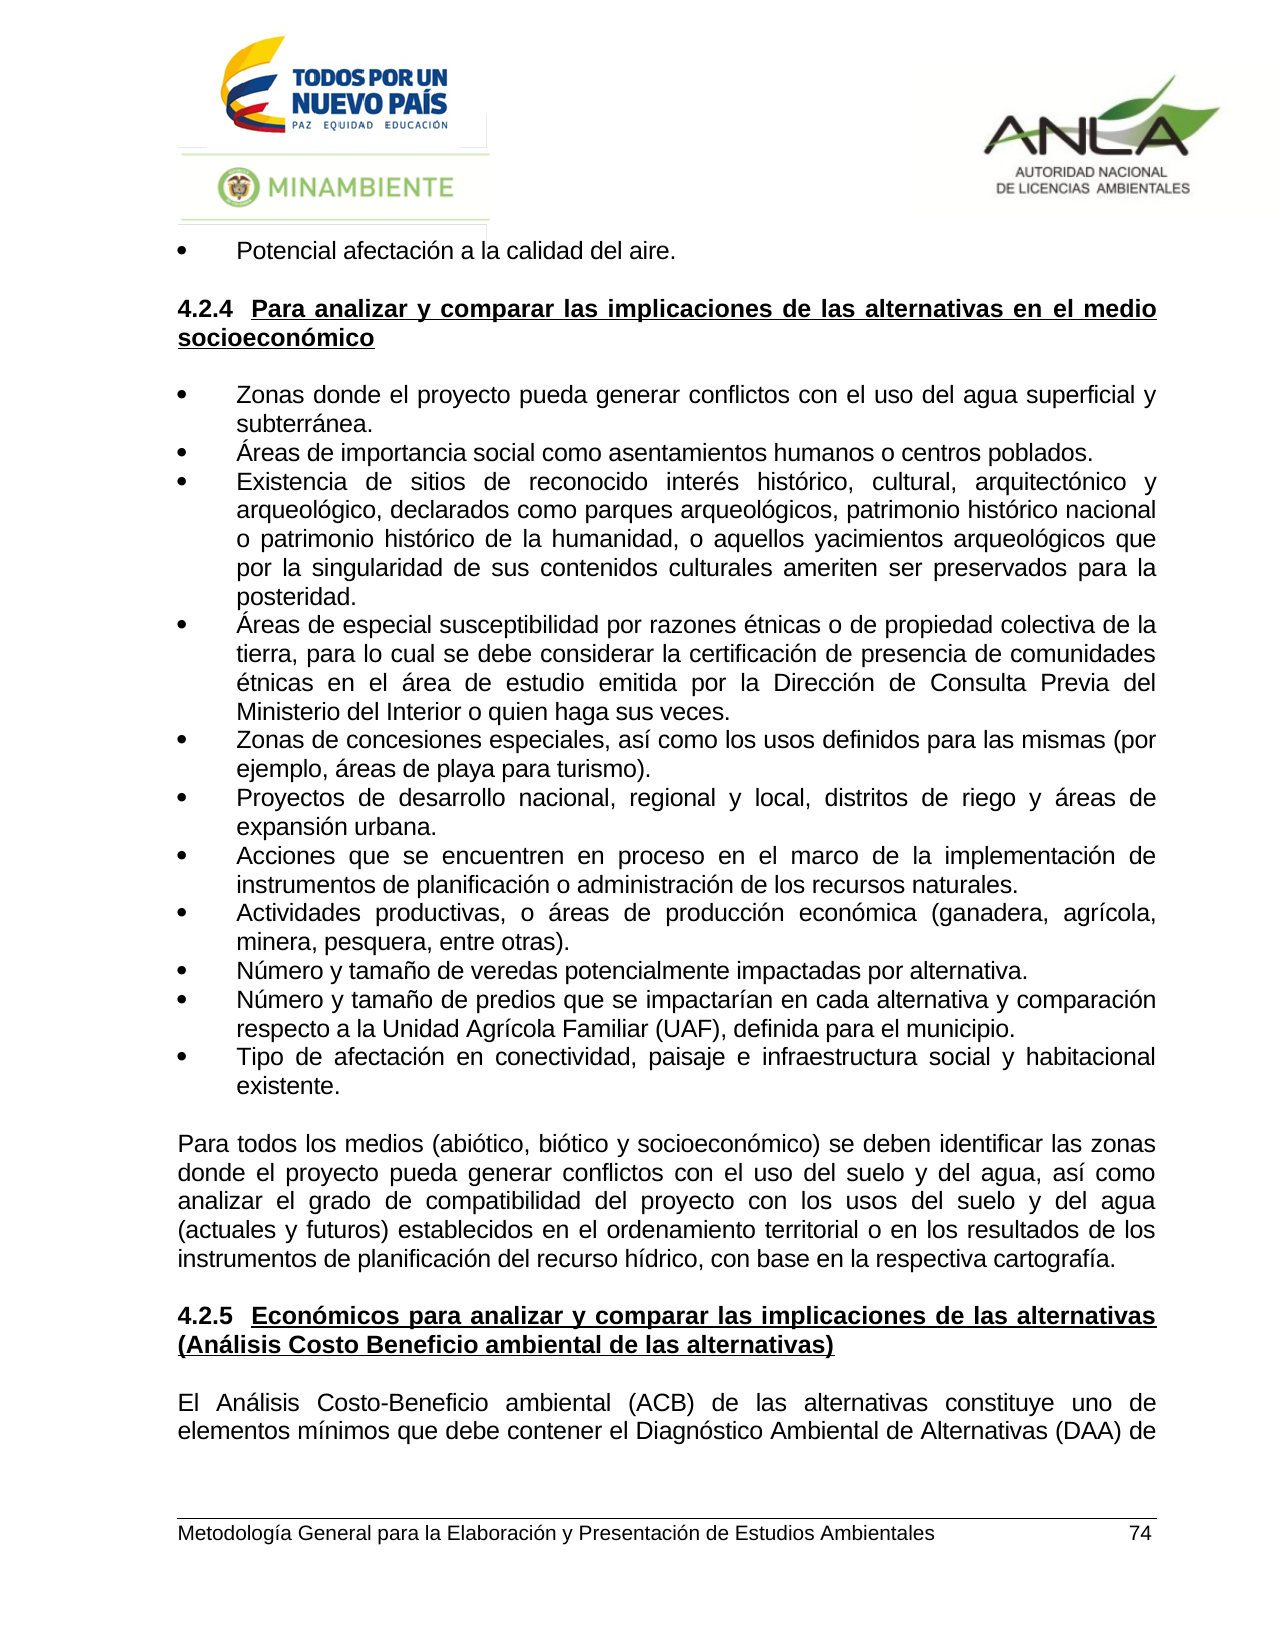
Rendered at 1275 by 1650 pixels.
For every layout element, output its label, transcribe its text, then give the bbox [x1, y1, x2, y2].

picture [915, 61, 1275, 216]
picture [178, 26, 493, 236]
list Existencia de sitios de reconocido interés histórico, cultural, arquitectónico y arqueológico, declarados como parques arqueológicos, patrimonio histórico nacional o patrimonio histórico de la humanidad, o aquellos yacimientos arqueológicos que por la singularidad de sus contenidos culturales ameriten ser preservados para la posteridad. [177, 467, 1157, 610]
list Zonas de concesiones especiales, así como los usos definidos para las mismas (por ejemplo, áreas de playa para turismo). [177, 726, 1157, 783]
subtitle Económicos para analizar y comparar las implicaciones de las alternativas (Análisis Costo Beneficio ambiental de las alternativas) [177, 1301, 1157, 1359]
list Número y tamaño de veredas potencialmente impactadas por alternativa. [177, 956, 1157, 985]
list Tipo de afectación en conectividad, paisaje e infraestructura social y habitacional existente. [177, 1042, 1157, 1100]
list Zonas donde el proyecto pueda generar conflictos con el uso del agua superficial y subterránea. [177, 380, 1157, 438]
list Actividades productivas, o áreas de producción económica (ganadera, agrícola, minera, pesquera, entre otras). [177, 898, 1157, 956]
list Áreas de especial susceptibilidad por razones étnicas o de propiedad colectiva de la tierra, para lo cual se debe considerar la certificación de presencia de comunidades étnicas en el área de estudio emitida por la Dirección de Consulta Previa del Ministerio del Interior o quien haga sus veces. [177, 610, 1157, 726]
list Acciones que se encuentren en proceso en el marco de la implementación de instrumentos de planificación o administración de los recursos naturales. [177, 841, 1157, 898]
list Potencial afectación a la calidad del aire. [177, 236, 1157, 265]
subtitle Para analizar y comparar las implicaciones de las alternativas en el medio socioeconómico [177, 294, 1157, 351]
list Para todos los medios (abiótico, biótico y socioeconómico) se deben identificar las zonas donde el proyecto pueda generar conflictos con el uso del suelo y del agua, así como analizar el grado de compatibilidad del proyecto con los usos del suelo y del agua (actuales y futuros) establecidos en el ordenamiento territorial o en los resultados de los instrumentos de planificación del recurso hídrico, con base en la respectiva cartografía. [177, 1129, 1157, 1272]
list Número y tamaño de predios que se impactarían en cada alternativa y comparación respecto a la Unidad Agrícola Familiar (UAF), definida para el municipio. [177, 985, 1157, 1042]
list Áreas de importancia social como asentamientos humanos o centros poblados. [177, 438, 1157, 467]
list Proyectos de desarrollo nacional, regional y local, distritos de riego y áreas de expansión urbana. [177, 783, 1157, 841]
